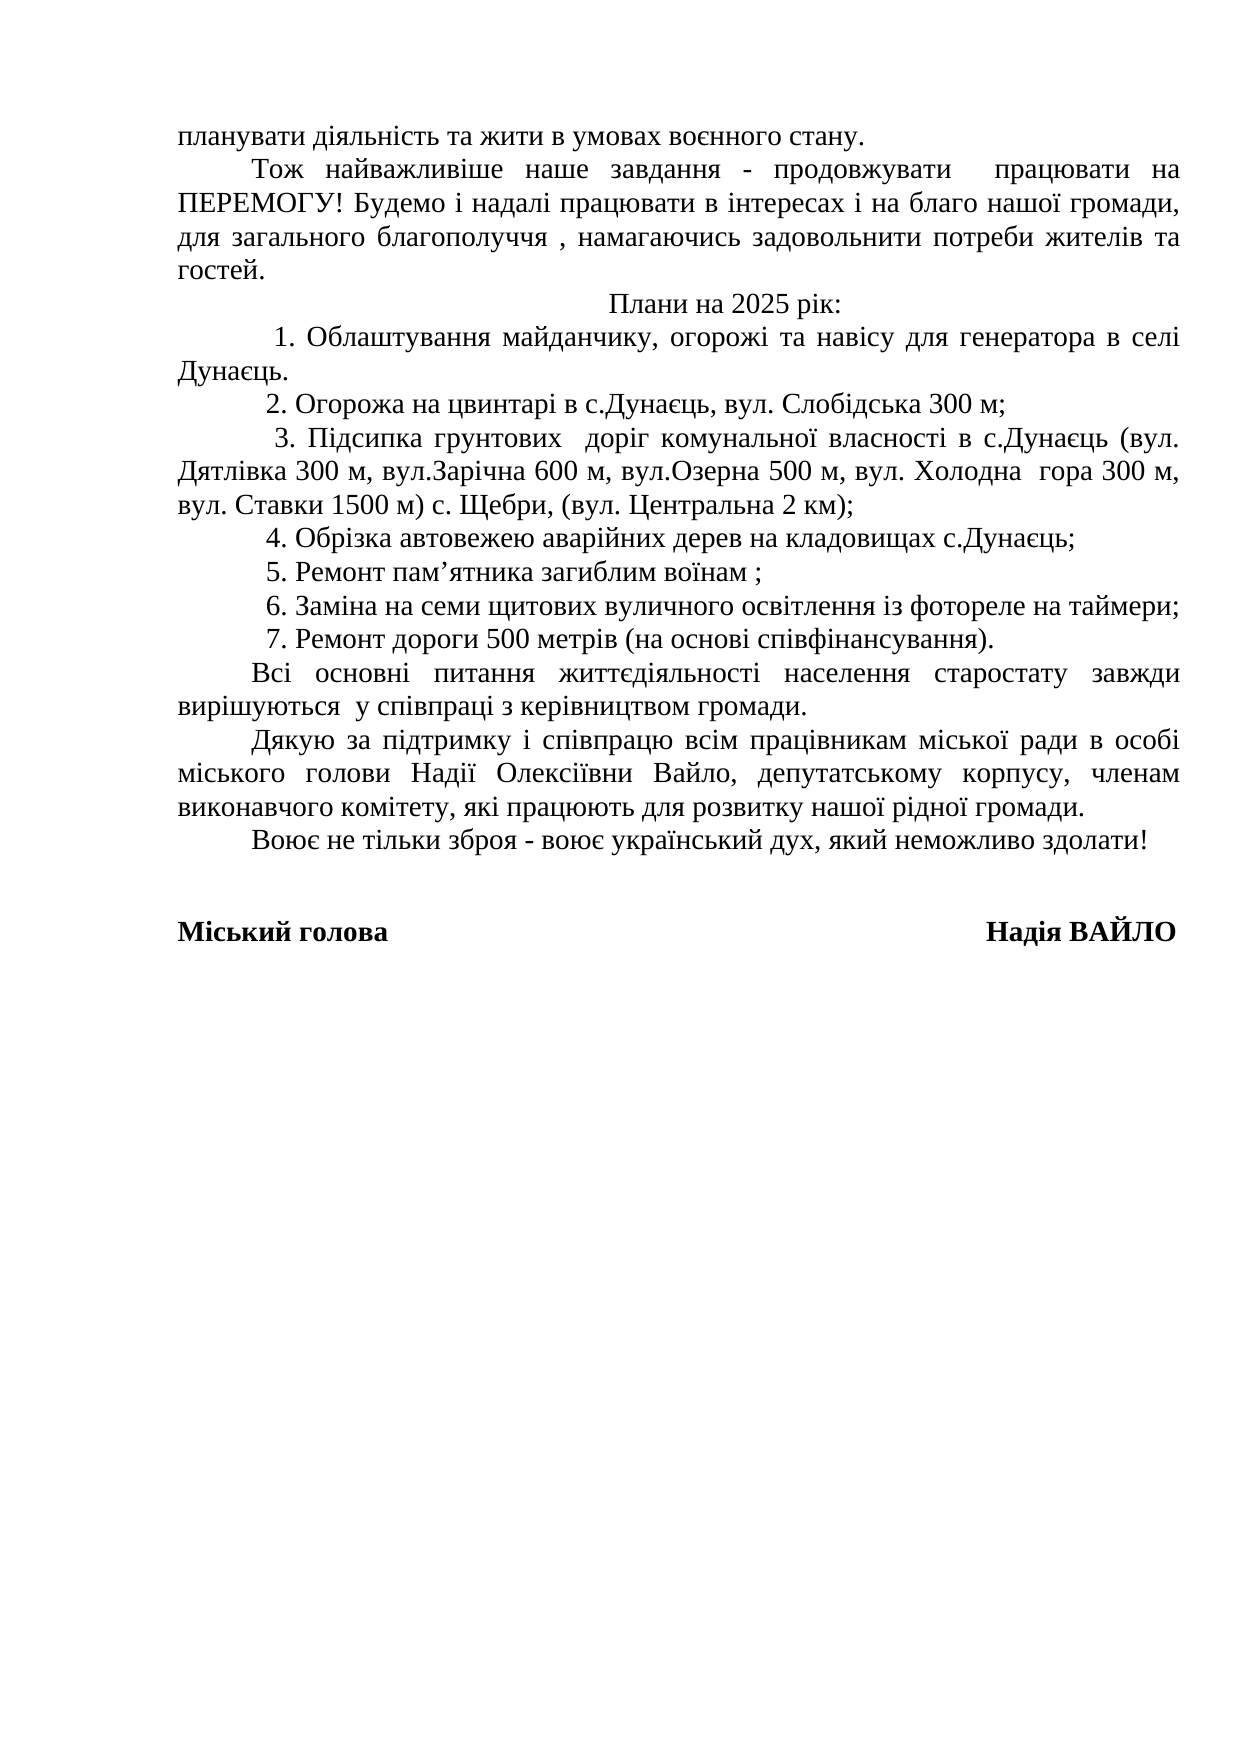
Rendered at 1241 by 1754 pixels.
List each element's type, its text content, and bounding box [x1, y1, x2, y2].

text Воює не тільки зброя - воює український дух, який неможливо здолати! [177, 822, 1181, 856]
text 3. Підсипка грунтових доріг комунальної власності в с.Дунаєць (вул. Дятлівка 300 м, вул.Зарічна 600 м, вул.Озерна 500 м, вул. Холодна гора 300 м, вул. Ставки 1500 м) с. Щебри, (вул. Центральна 2 км); [177, 420, 1181, 521]
text Всі основні питання життєдіяльності населення старостату завжди вирішуються у співпраці з керівництвом громади. [177, 655, 1181, 722]
text Міський голова Надія ВАЙЛО [177, 914, 1181, 947]
text Дякую за підтримку і співпрацю всім працівникам міської ради в особі міського голови Надії Олексіївни Вайло, депутатському корпусу, членам виконавчого комітету, які працюють для розвитку нашої рідної громади. [177, 722, 1181, 822]
text 1. Облаштування майданчику, огорожі та навісу для генератора в селі Дунаєць. [177, 319, 1181, 386]
text 6. Заміна на семи щитових вуличного освітлення із фотореле на таймери; [177, 588, 1181, 621]
text 7. Ремонт дороги 500 метрів (на основі співфінансування). [177, 621, 1181, 655]
text 5. Ремонт пам’ятника загиблим воїнам ; [177, 554, 1181, 588]
text Плани на 2025 рік: [177, 286, 1181, 319]
text 2. Огорожа на цвинтарі в с.Дунаєць, вул. Слобідська 300 м; [177, 386, 1181, 420]
text 4. Обрізка автовежею аварійних дерев на кладовищах с.Дунаєць; [177, 521, 1181, 554]
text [177, 118, 1181, 152]
text Тож найважливіше наше завдання - продовжувати працювати на ПЕРЕМОГУ! Будемо і надалі працювати в інтересах і на благо нашої громади, для загального благополуччя , намагаючись задовольнити потреби жителів та гостей. [177, 152, 1181, 286]
